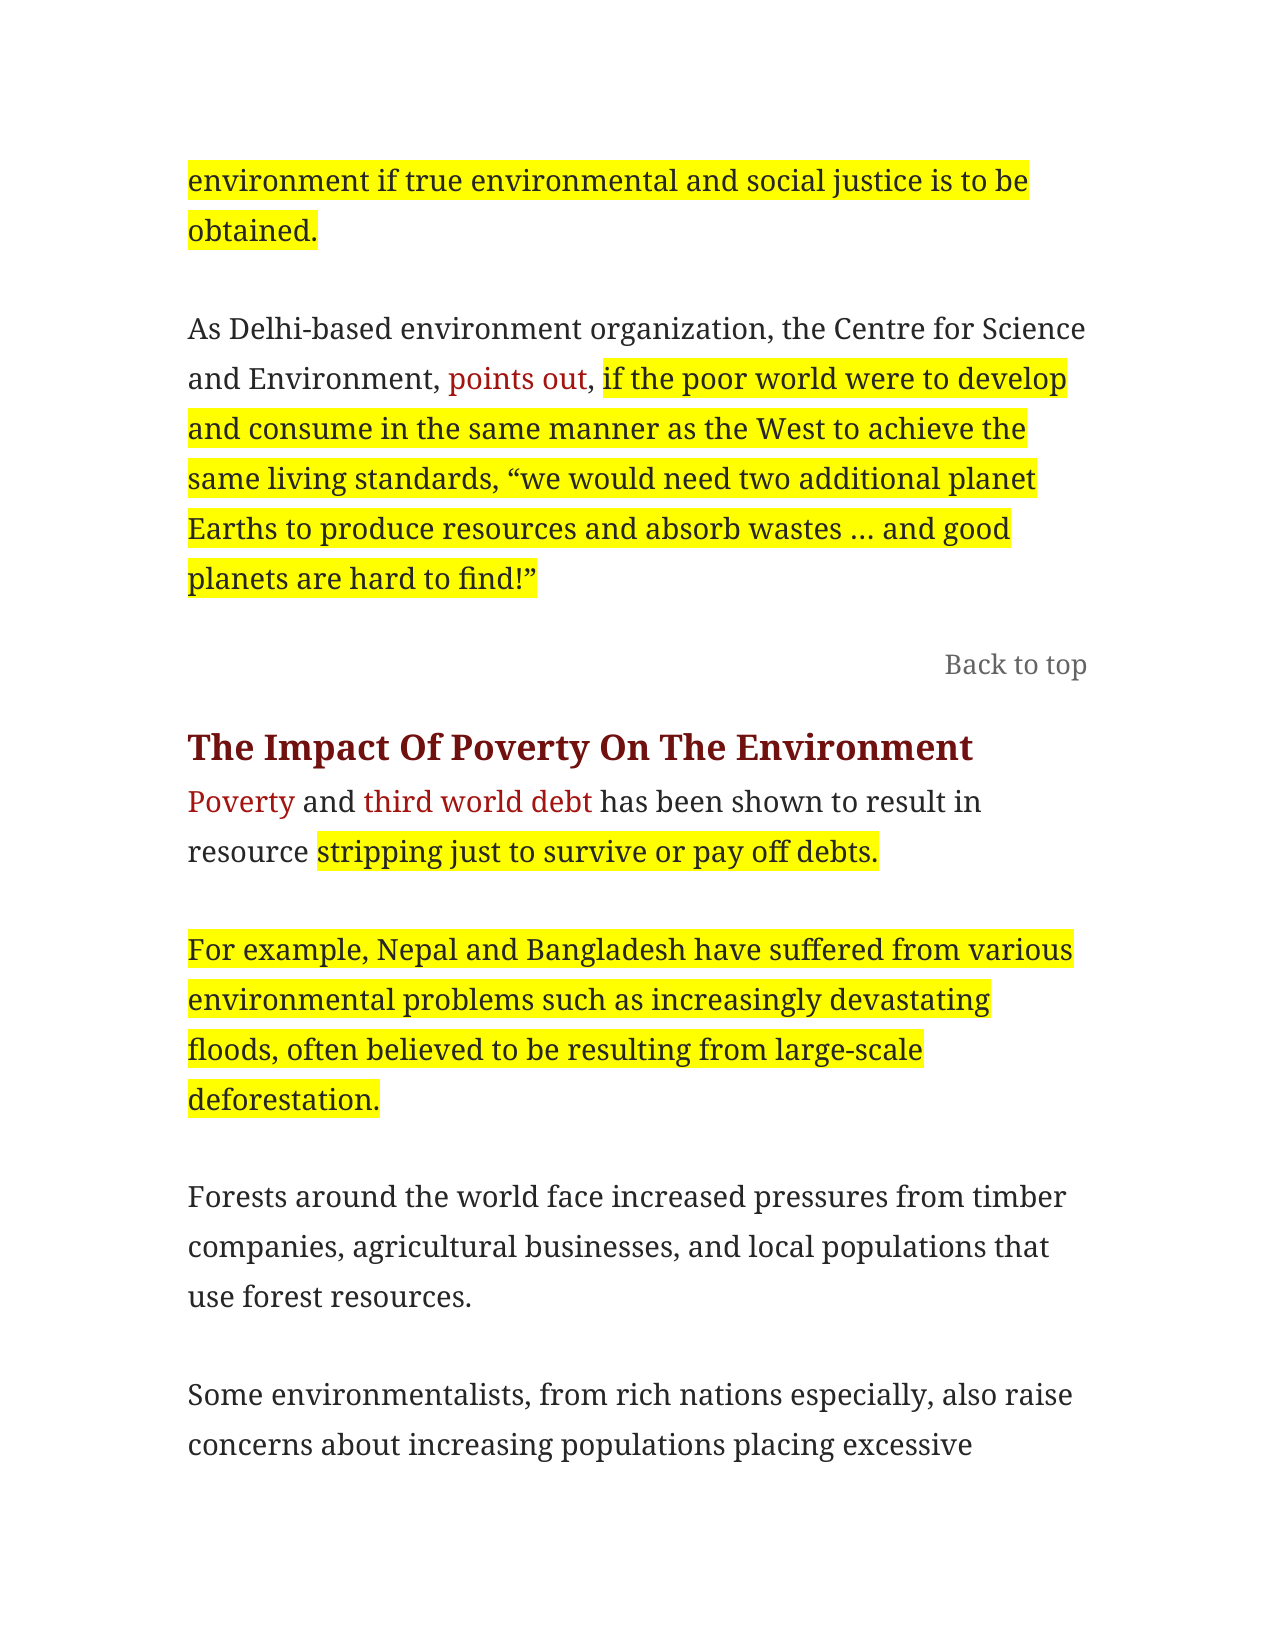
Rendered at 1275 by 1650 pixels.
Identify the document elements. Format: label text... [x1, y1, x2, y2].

text The Impact Of Poverty On The Environment [187, 722, 1087, 771]
text As Delhi-based environment organization, the Centre for Science and Environment, points out, if the poor world were to develop and consume in the same manner as the West to achieve the same living standards, “we would need two additional planet Earths to produce resources and absorb wastes … and good planets are hard to find!” [187, 298, 1087, 598]
text Back to top [187, 646, 1087, 683]
text For example, Nepal and Bangladesh have suffered from various environmental problems such as increasingly devastating floods, often believed to be resulting from large-scale deforestation. [187, 918, 1087, 1118]
text Poverty and third world debt has been shown to result in resource stripping just to survive or pay off debts. [187, 771, 1087, 871]
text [187, 150, 1087, 250]
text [187, 1364, 1087, 1464]
text Forests around the world face increased pressures from timber companies, agricultural businesses, and local populations that use forest resources. [187, 1166, 1087, 1316]
